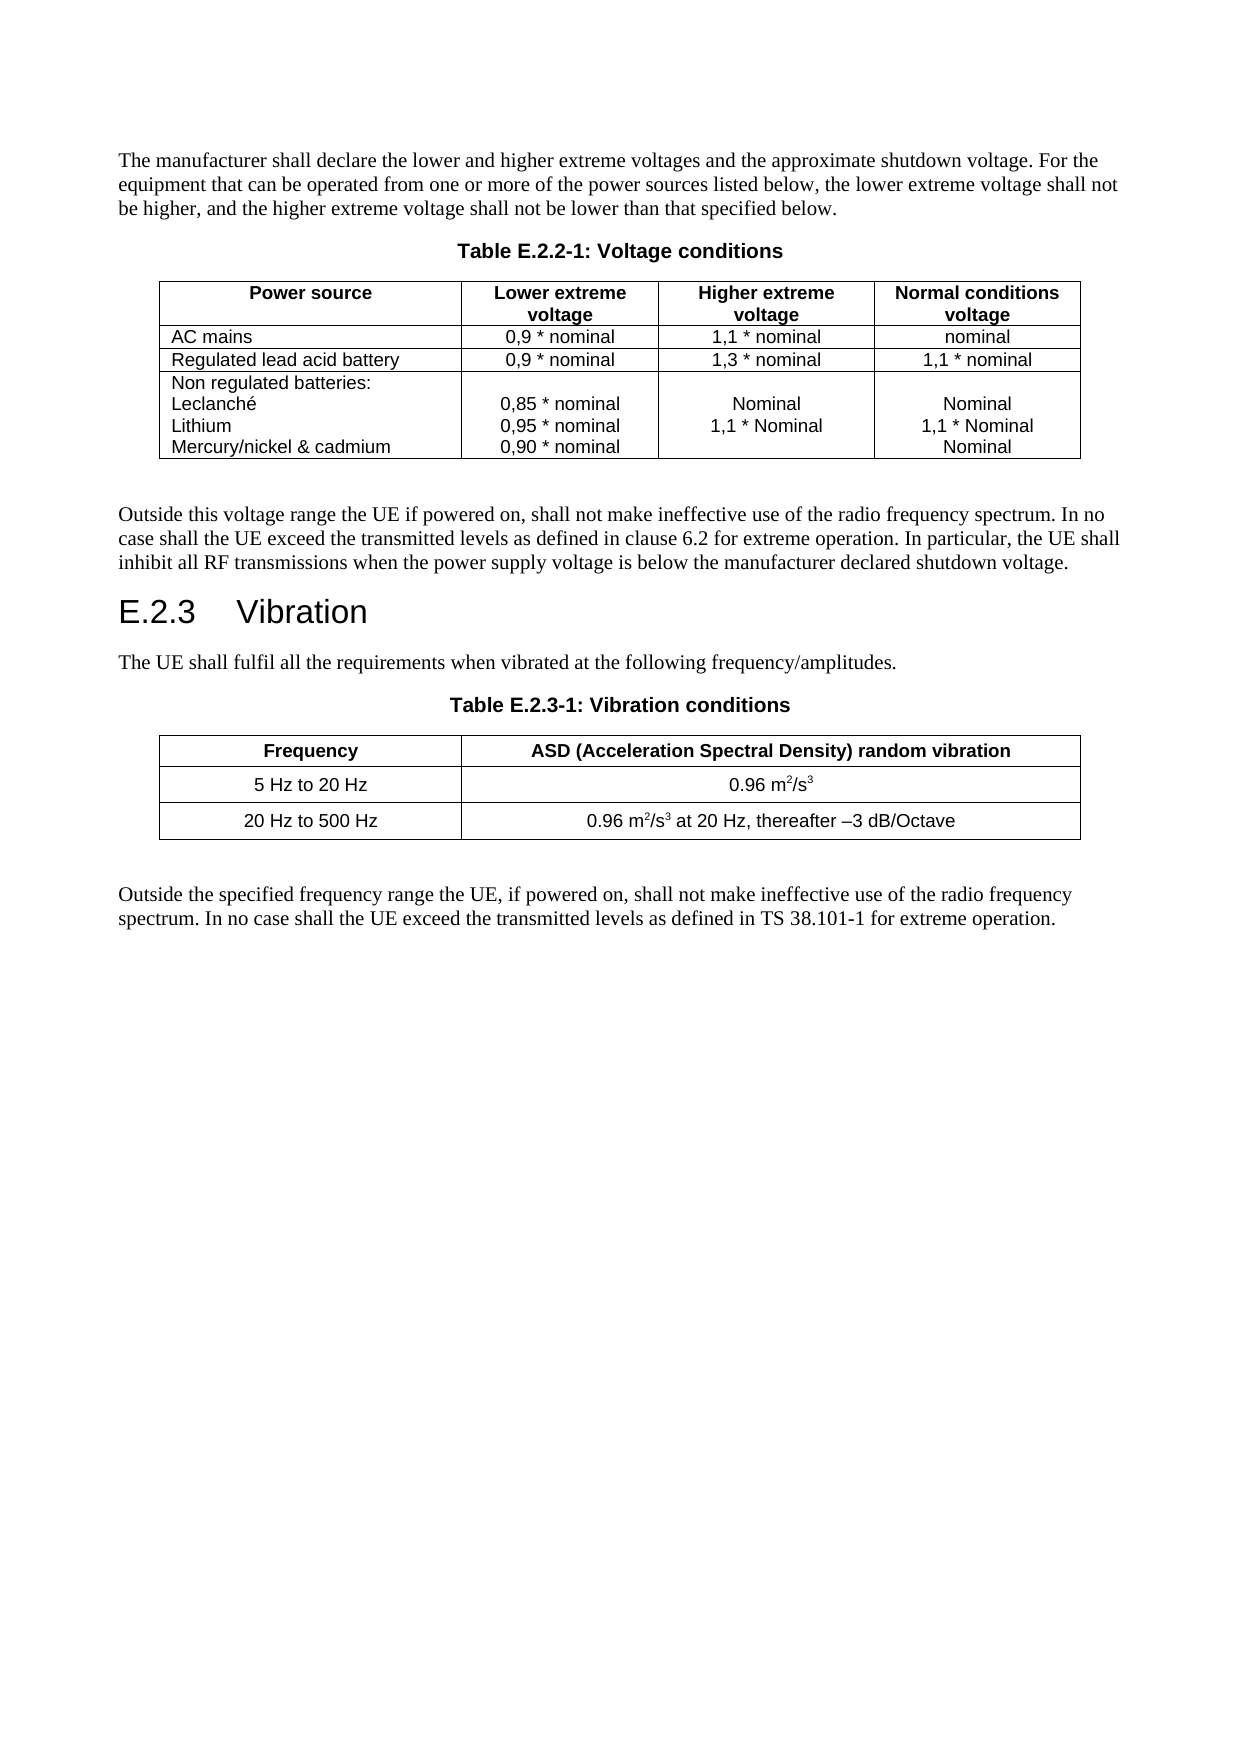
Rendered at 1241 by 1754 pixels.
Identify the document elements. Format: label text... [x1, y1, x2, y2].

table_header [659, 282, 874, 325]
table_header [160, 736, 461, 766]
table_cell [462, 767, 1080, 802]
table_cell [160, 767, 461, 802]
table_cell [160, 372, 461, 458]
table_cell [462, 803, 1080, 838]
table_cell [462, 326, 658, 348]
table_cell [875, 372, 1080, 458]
text Outside this voltage range the UE if powered on, shall not make ineffective use of the radio frequency spectrum. In no case shall the UE exceed the transmitted levels as defined in clause 6.2 for extreme operation. In particular, the UE shall inhibit all RF transmissions when the power supply voltage is below the manufacturer declared shutdown voltage. [118, 502, 1122, 574]
text Outside the specified frequency range the UE, if powered on, shall not make ineffective use of the radio frequency spectrum. In no case shall the UE exceed the transmitted levels as defined in TS 38.101-1 for extreme operation. [118, 882, 1122, 930]
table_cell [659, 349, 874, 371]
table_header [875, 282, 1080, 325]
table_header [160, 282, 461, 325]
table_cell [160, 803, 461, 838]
text Table E.2.2-1: Voltage conditions [118, 238, 1122, 262]
text The manufacturer shall declare the lower and higher extreme voltages and the approximate shutdown voltage. For the equipment that can be operated from one or more of the power sources listed below, the lower extreme voltage shall not be higher, and the higher extreme voltage shall not be lower than that specified below. [118, 147, 1122, 220]
subtitle E.2.3 Vibration [118, 593, 1122, 631]
text Table E.2.3-1: Vibration conditions [118, 693, 1122, 717]
text The UE shall fulfil all the requirements when vibrated at the following frequency/amplitudes. [118, 650, 1122, 674]
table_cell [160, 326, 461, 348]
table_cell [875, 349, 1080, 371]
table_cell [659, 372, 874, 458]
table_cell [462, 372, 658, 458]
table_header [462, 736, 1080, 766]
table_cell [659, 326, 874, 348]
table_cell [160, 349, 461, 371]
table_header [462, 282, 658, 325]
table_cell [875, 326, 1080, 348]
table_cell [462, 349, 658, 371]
